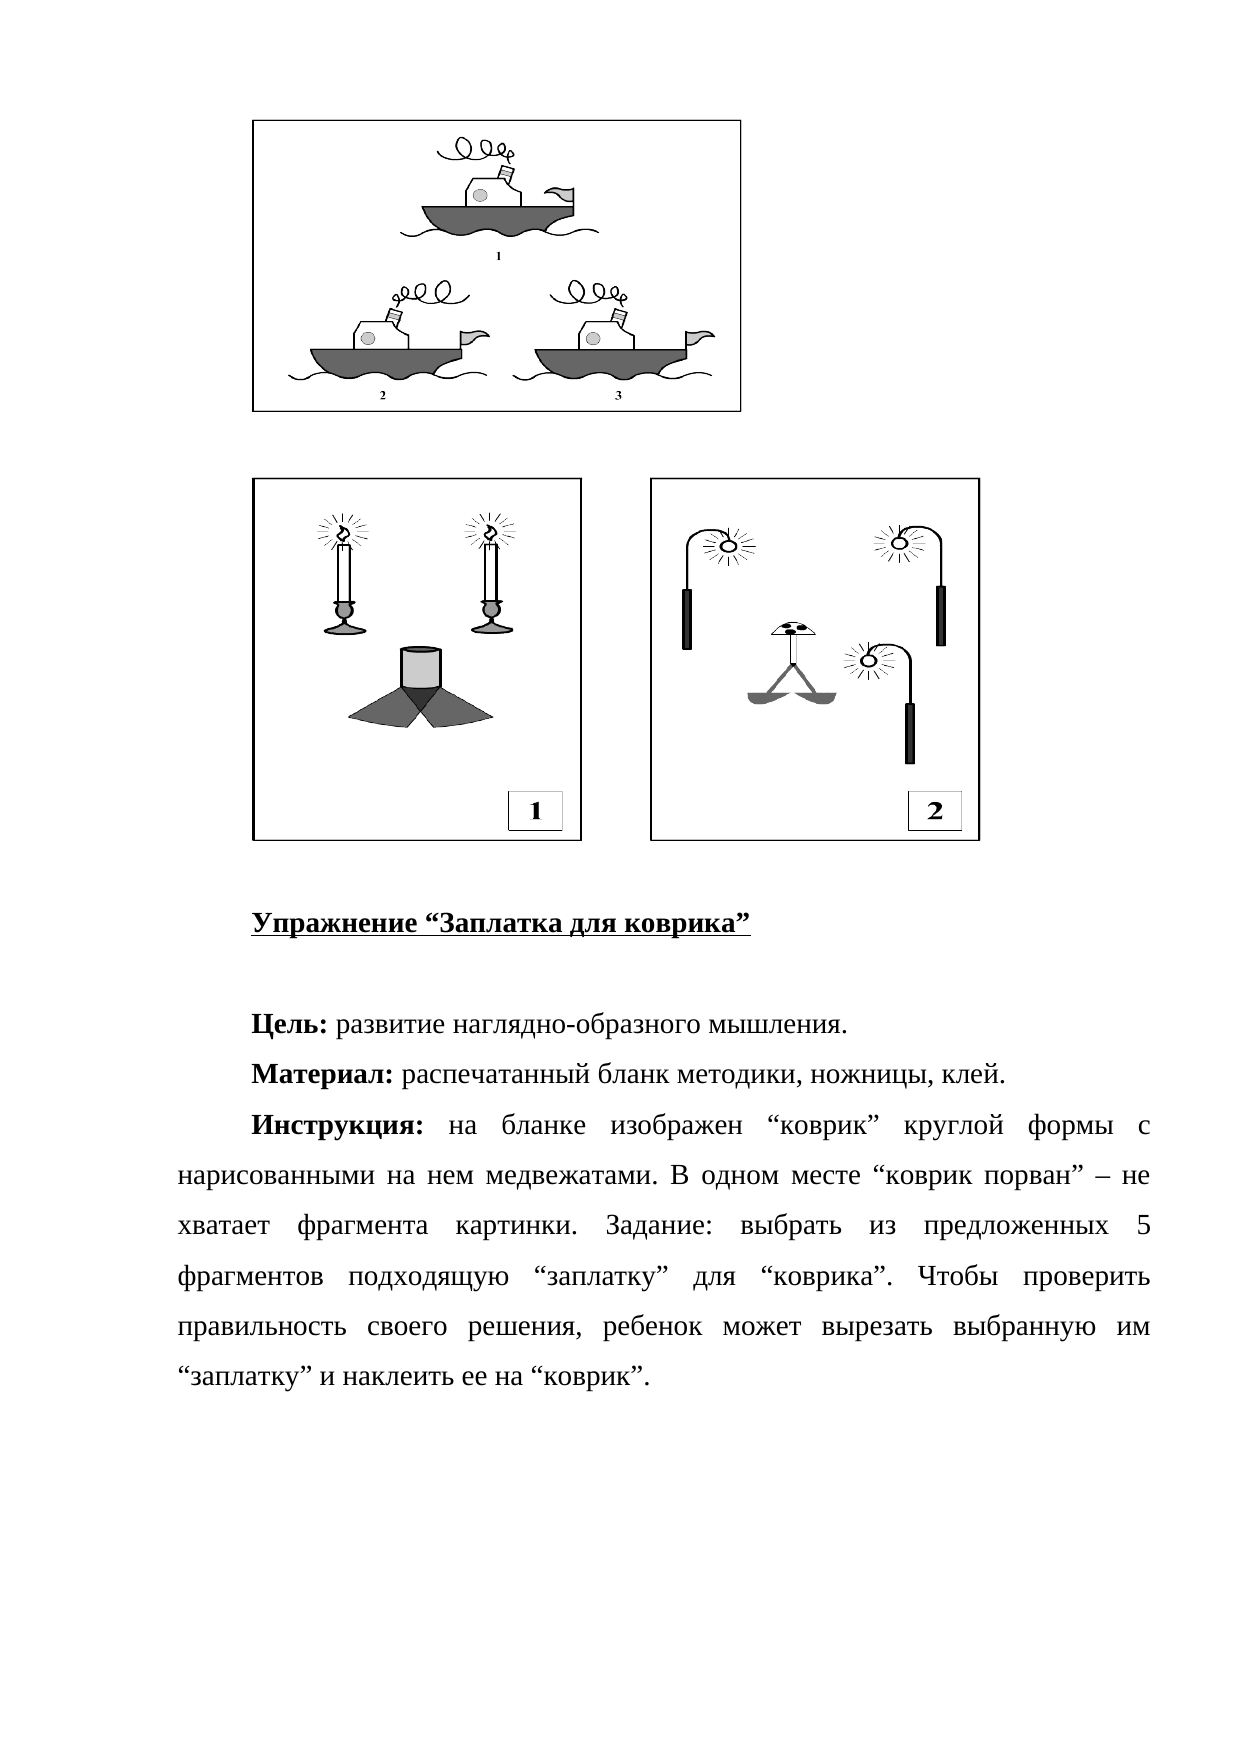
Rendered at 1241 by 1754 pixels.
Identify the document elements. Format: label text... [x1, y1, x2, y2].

text Материал: распечатанный бланк методики, ножницы, клей. [177, 1056, 1152, 1090]
picture [251, 118, 742, 412]
text Цель: развитие наглядно-образного мышления. [177, 1006, 1152, 1040]
title Упражнение “Заплатка для коврика” [177, 906, 1152, 939]
text Инструкция: на бланке изображен “коврик” круглой формы с нарисованными на нем медвежатами. В одном месте “коврик порван” – не хватает фрагмента картинки. Задание: выбрать из предложенных 5 фрагментов подходящую “заплатку” для “коврика”. Чтобы проверить правильность своего решения, ребенок может вырезать выбранную им “заплатку” и наклеить ее на “коврик”. [177, 1107, 1152, 1392]
picture [251, 476, 981, 841]
